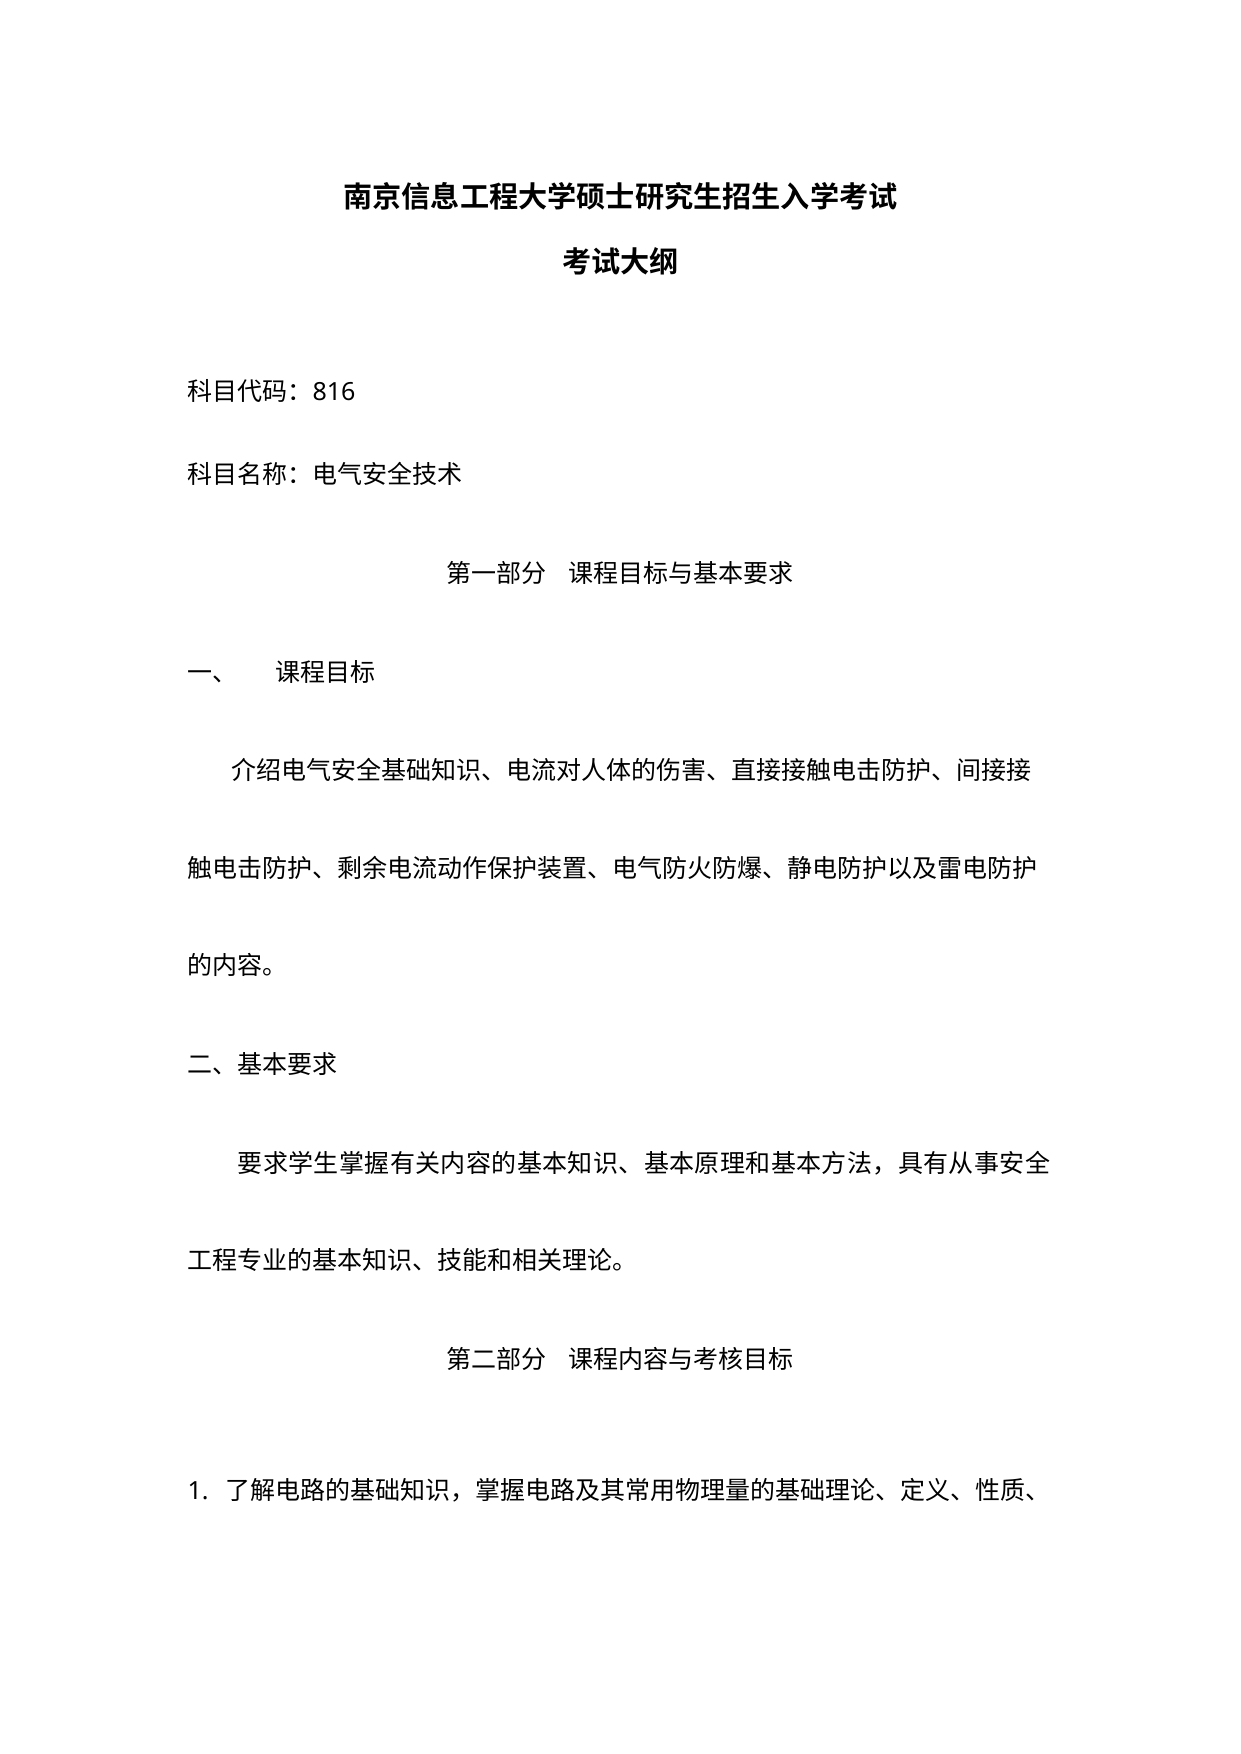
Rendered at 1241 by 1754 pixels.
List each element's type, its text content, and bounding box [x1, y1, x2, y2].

text 第一部分 课程目标与基本要求 [187, 539, 1053, 604]
text 二、基本要求 [187, 1030, 1053, 1095]
text 考试大纲 [187, 227, 1053, 292]
text 介绍电气安全基础知识、电流对人体的伤害、直接接触电击防护、间接接触电击防护、剩余电流动作保护装置、电气防火防爆、静电防护以及雷电防护的内容。 [187, 736, 1053, 996]
text 要求学生掌握有关内容的基本知识、基本原理和基本方法，具有从事安全工程专业的基本知识、技能和相关理论。 [187, 1129, 1053, 1291]
text 第二部分 课程内容与考核目标 [187, 1325, 1053, 1390]
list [187, 1456, 1053, 1521]
text 科目名称：电气安全技术 [187, 440, 1053, 505]
list 课程目标 [187, 638, 1053, 703]
text 科目代码：816 [187, 357, 1053, 422]
text 南京信息工程大学硕士研究生招生入学考试 [187, 162, 1053, 227]
